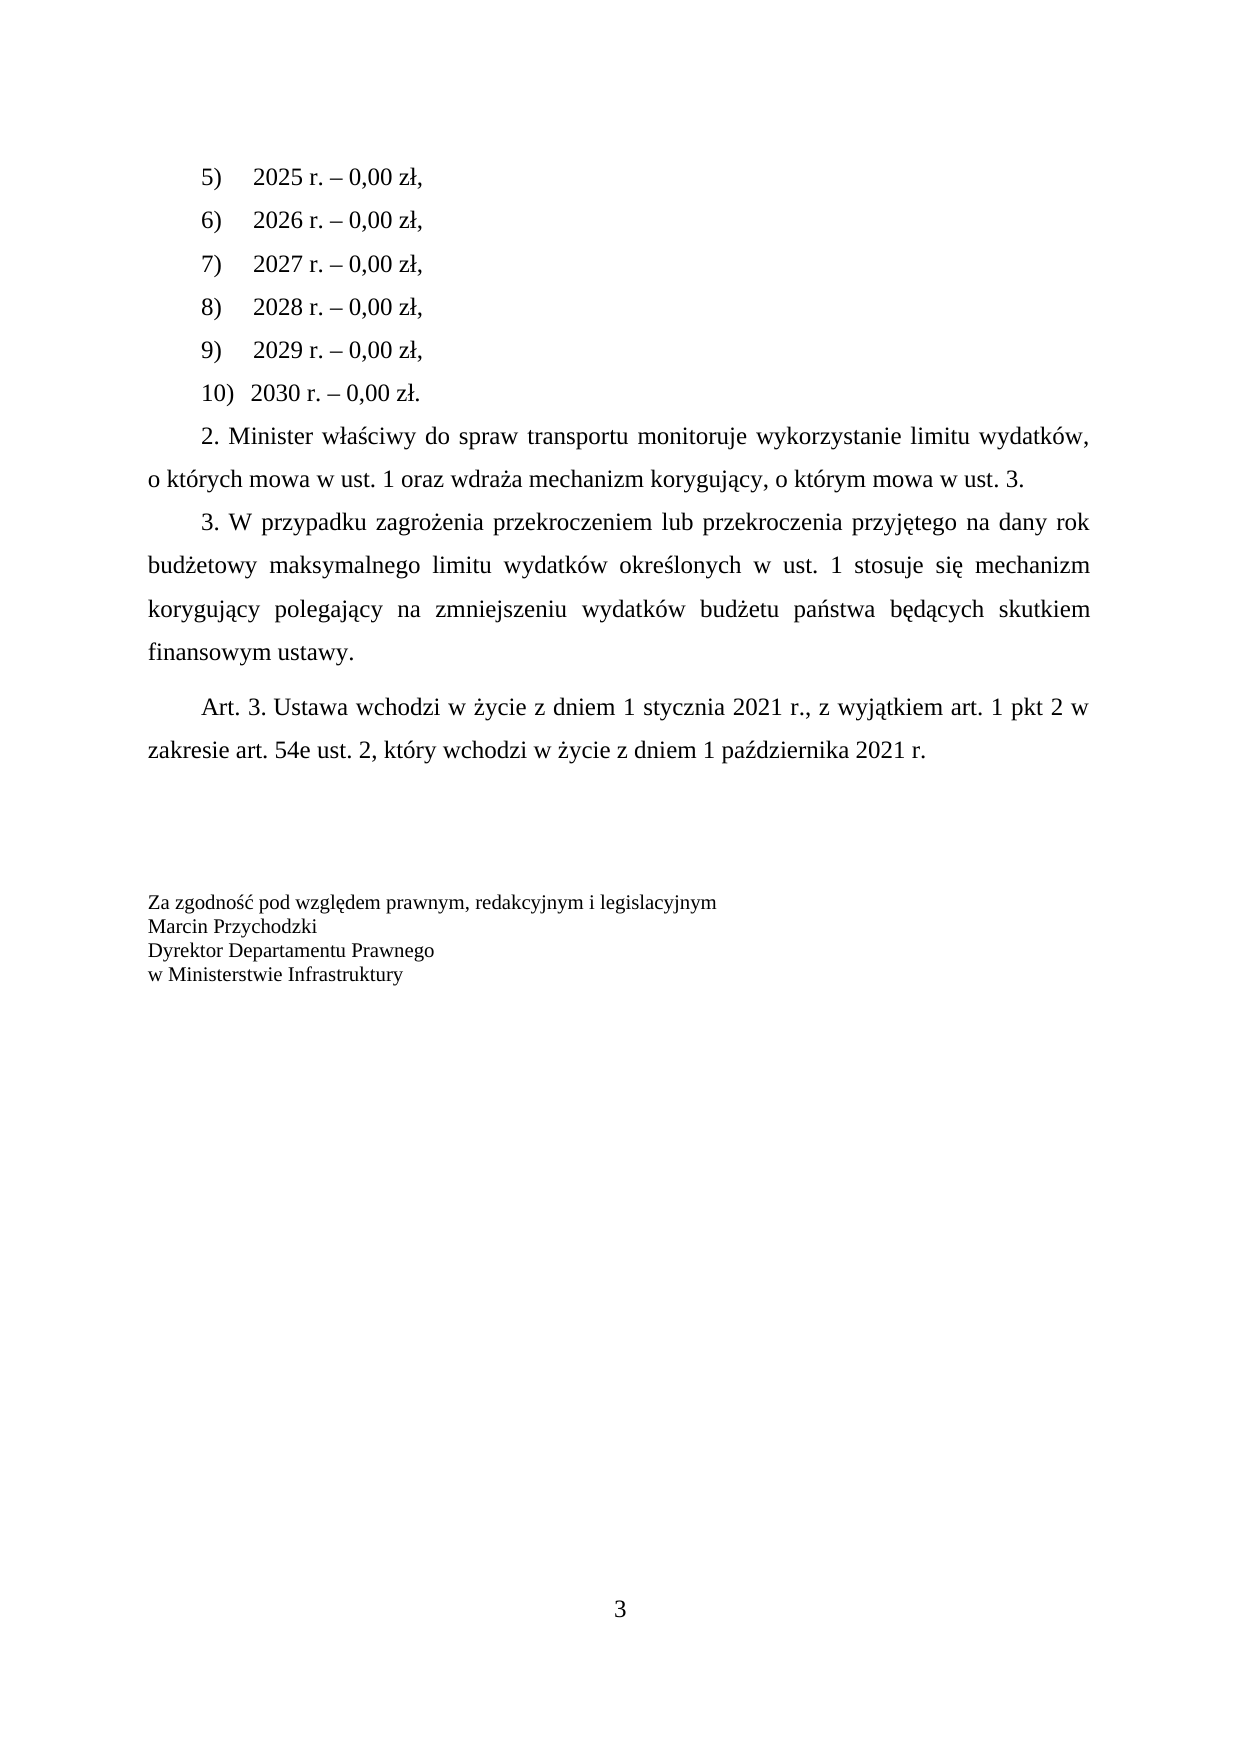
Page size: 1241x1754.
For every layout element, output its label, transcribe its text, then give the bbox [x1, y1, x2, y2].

text 9) 2029 r. – 0,00 zł, [201, 335, 1091, 364]
text Za zgodność pod względem prawnym, redakcyjnym i legislacyjnym [148, 890, 1091, 914]
text 6) 2026 r. – 0,00 zł, [201, 206, 1091, 234]
text Marcin Przychodzki [148, 914, 1091, 938]
text 10) 2030 r. – 0,00 zł. [201, 378, 1091, 407]
text 5) 2025 r. – 0,00 zł, [201, 162, 1091, 191]
text w Ministerstwie Infrastruktury [148, 962, 1091, 986]
text 8) 2028 r. – 0,00 zł, [201, 292, 1091, 321]
text Dyrektor Departamentu Prawnego [148, 938, 1091, 962]
text 2. Minister właściwy do spraw transportu monitoruje wykorzystanie limitu wydatków, o których mowa w ust. 1 oraz wdraża mechanizm korygujący, o którym mowa w ust. 3. [148, 421, 1091, 493]
text 3. W przypadku zagrożenia przekroczeniem lub przekroczenia przyjętego na dany rok budżetowy maksymalnego limitu wydatków określonych w ust. 1 stosuje się mechanizm korygujący polegający na zmniejszeniu wydatków budżetu państwa będących skutkiem finansowym ustawy. [148, 507, 1091, 666]
text 7) 2027 r. – 0,00 zł, [201, 249, 1091, 277]
text Art. 3. Ustawa wchodzi w życie z dniem 1 stycznia 2021 r., z wyjątkiem art. 1 pkt 2 w zakresie art. 54e ust. 2, który wchodzi w życie z dniem 1 października 2021 r. [148, 692, 1091, 764]
